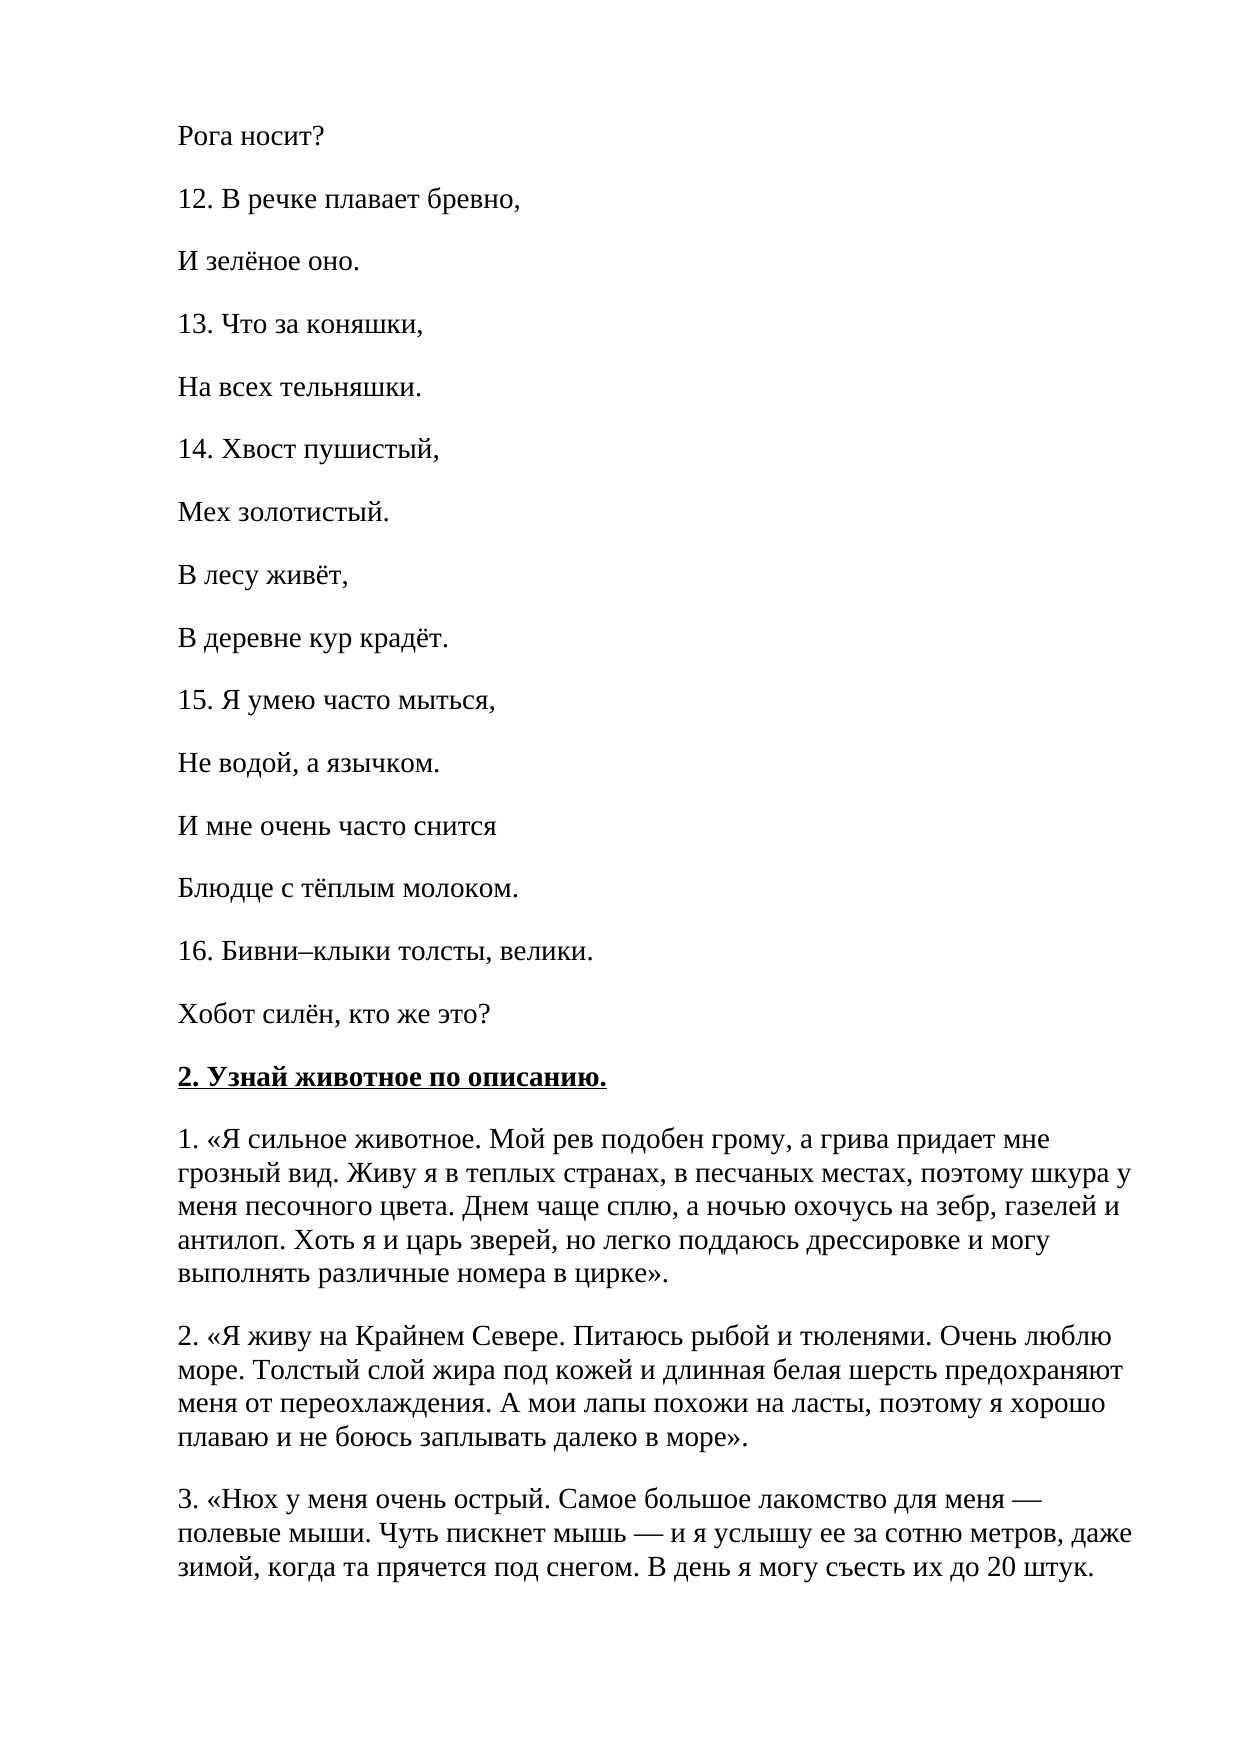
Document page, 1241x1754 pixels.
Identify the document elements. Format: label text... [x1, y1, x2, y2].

text И зелёное оно. [177, 243, 1152, 277]
text В деревне кур крадёт. [177, 620, 1152, 653]
text 15. Я умею часто мыться, [177, 682, 1152, 716]
text Мех золотистый. [177, 494, 1152, 528]
text 2. Узнай животное по описанию. [177, 1059, 1152, 1092]
text Рога носит? [177, 118, 1152, 152]
text 12. В речке плавает бревно, [177, 181, 1152, 214]
text И мне очень часто снится [177, 808, 1152, 841]
text Не водой, а язычком. [177, 745, 1152, 779]
text 2. «Я живу на Крайнем Севере. Питаюсь рыбой и тюленями. Очень люблю море. Толстый слой жира под кожей и длинная белая шерсть предохраняют меня от переохлаждения. А мои лапы похожи на ласты, поэтому я хорошо плаваю и не боюсь заплывать далеко в море». [177, 1318, 1152, 1452]
text Блюдце с тёплым молоком. [177, 871, 1152, 904]
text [177, 1482, 1152, 1582]
text На всех тельняшки. [177, 369, 1152, 402]
text В лесу живёт, [177, 557, 1152, 591]
text Хобот силён, кто же это? [177, 996, 1152, 1029]
text 13. Что за коняшки, [177, 306, 1152, 340]
text 1. «Я сильное животное. Мой рев подобен грому, а грива придает мне грозный вид. Живу я в теплых странах, в песчаных местах, поэтому шкура у меня песочного цвета. Днем чаще сплю, а ночью охочусь на зебр, газелей и антилоп. Хоть я и царь зверей, но легко поддаюсь дрессировке и могу выполнять различные номера в цирке». [177, 1121, 1152, 1289]
text 14. Хвост пушистый, [177, 432, 1152, 465]
text 16. Бивни–клыки толсты, велики. [177, 933, 1152, 967]
